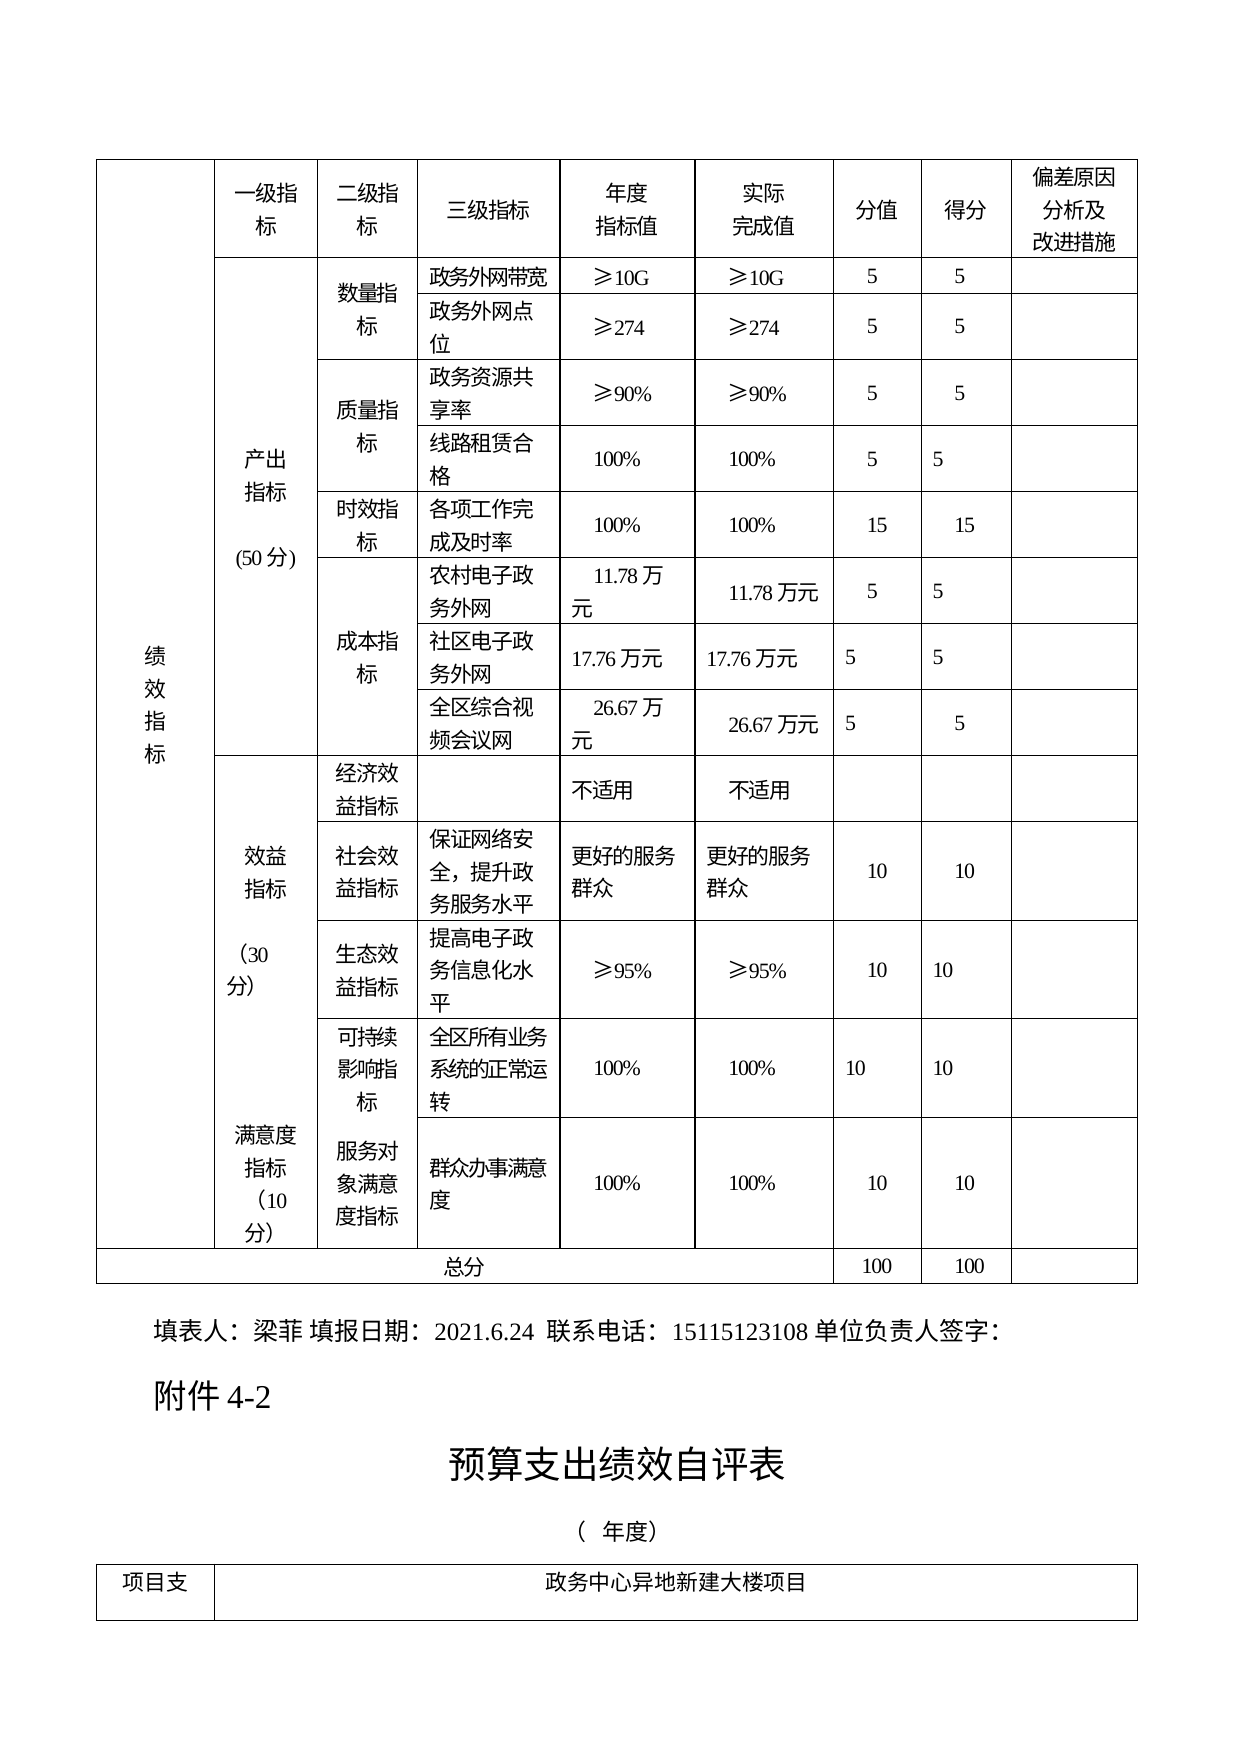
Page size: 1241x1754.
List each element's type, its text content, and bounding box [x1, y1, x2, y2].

table_cell [1012, 426, 1137, 491]
table_cell 17.76万元 [561, 624, 694, 689]
table_cell 全区所有业务系统的正常运转 [418, 1019, 559, 1117]
table_cell 100% [696, 426, 833, 491]
table_cell 时效指标 [318, 492, 417, 557]
table_cell 效益 指标 （30分） [215, 756, 317, 1117]
table_cell 实际 完成值 [696, 160, 833, 257]
table_cell 一级指标 [215, 160, 317, 257]
table_cell 线路租赁合格 [418, 426, 559, 491]
table_cell 15 [834, 492, 921, 557]
table_cell 5 [922, 258, 1011, 293]
table_cell 11.78万元 [561, 558, 694, 623]
table_cell ≥274 [696, 294, 833, 359]
table_cell 偏差原因 分析及 改进措施 [1012, 160, 1137, 257]
table_cell [1012, 624, 1137, 689]
table_cell 政务资源共享率 [418, 360, 559, 425]
table_cell 5 [834, 558, 921, 623]
table_cell 政务外网点位 [418, 294, 559, 359]
text 附件4-2 [153, 1362, 1081, 1427]
table_cell ≥95% [696, 921, 833, 1018]
table_cell 10 [834, 822, 921, 919]
table_cell 社会效 益指标 [318, 822, 417, 919]
table_cell 不适用 [696, 756, 833, 821]
table_cell ≥90% [696, 360, 833, 425]
table_cell 10 [922, 921, 1011, 1018]
table_cell 群众办事满意度 [418, 1118, 559, 1248]
table_cell 5 [834, 360, 921, 425]
table_cell 5 [834, 426, 921, 491]
table_cell [1012, 822, 1137, 919]
table_cell 5 [922, 426, 1011, 491]
table_cell 保证网络安全，提升政务服务水平 [418, 822, 559, 919]
table_cell 成本指标 [318, 558, 417, 755]
table_cell 100 [834, 1249, 921, 1283]
table_cell [1012, 1249, 1137, 1283]
table_cell 10 [834, 1118, 921, 1248]
table_cell 100% [561, 426, 694, 491]
table_cell ≥274 [561, 294, 694, 359]
table_cell ≥95% [561, 921, 694, 1018]
table_cell ≥10G [696, 258, 833, 293]
table_cell [1012, 1118, 1137, 1248]
table_cell [834, 756, 921, 821]
table_cell [1012, 921, 1137, 1018]
table_cell 满意度 指标 （10分） [215, 1117, 317, 1248]
table_cell 经济效 益指标 [318, 756, 417, 821]
table_cell 100% [561, 1019, 694, 1117]
text 填表人：梁菲 填报日期：2021.6.24 联系电话：15115123108 单位负责人签字： [153, 1297, 1081, 1362]
table_cell 社区电子政务外网 [418, 624, 559, 689]
table_cell 100% [696, 1118, 833, 1248]
table_cell 5 [834, 690, 921, 755]
table_cell 农村电子政务外网 [418, 558, 559, 623]
table_cell 二级指标 [318, 160, 417, 257]
table_header 预算支出绩效自评表 [96, 1427, 1138, 1498]
table_cell 5 [922, 690, 1011, 755]
table_cell [1012, 1019, 1137, 1117]
table_cell 5 [922, 294, 1011, 359]
table_cell 年度 指标值 [561, 160, 694, 257]
table_cell 100% [696, 492, 833, 557]
table_cell 生态效 益指标 [318, 921, 417, 1018]
table_cell 政务外网带宽 [418, 258, 559, 293]
table_cell 17.76万元 [696, 624, 833, 689]
table_cell 产出 指标 (50分) [215, 258, 317, 755]
table_cell 5 [834, 294, 921, 359]
table_cell 10 [834, 1019, 921, 1117]
table_cell 服务对象满意度指标 [318, 1117, 417, 1248]
table_cell 政务中心异地新建大楼项目 [215, 1565, 1137, 1620]
table_cell 项目支 出名称 [97, 1565, 214, 1620]
table_cell 得分 [922, 160, 1011, 257]
table_cell 绩 效 指 标 [97, 160, 214, 1248]
table_cell 10 [922, 1019, 1011, 1117]
table_cell [418, 756, 559, 821]
table_cell 全区综合视频会议网 [418, 690, 559, 755]
table_cell 5 [922, 558, 1011, 623]
table_cell 更好的服务群众 [561, 822, 694, 919]
table_cell [922, 756, 1011, 821]
table_cell [1012, 492, 1137, 557]
table_cell 总分 [97, 1249, 833, 1283]
table_cell 不适用 [561, 756, 694, 821]
table_cell 三级指标 [418, 160, 559, 257]
table_cell [1012, 558, 1137, 623]
table_cell 5 [922, 360, 1011, 425]
table_cell [1012, 360, 1137, 425]
table_cell 100% [561, 492, 694, 557]
table_cell 10 [834, 921, 921, 1018]
table_cell [1012, 756, 1137, 821]
table_cell ≥90% [561, 360, 694, 425]
table_cell 15 [922, 492, 1011, 557]
table_cell [1012, 294, 1137, 359]
table_cell 各项工作完成及时率 [418, 492, 559, 557]
table_cell 5 [834, 258, 921, 293]
table_cell 5 [834, 624, 921, 689]
table_cell ≥10G [561, 258, 694, 293]
table_cell [1012, 258, 1137, 293]
table_cell 可持续影响指标 [318, 1019, 417, 1117]
table_cell 11.78万元 [696, 558, 833, 623]
table_cell 100 [922, 1249, 1011, 1283]
table_cell 26.67万元 [696, 690, 833, 755]
table_cell 更好的服务群众 [696, 822, 833, 919]
table_cell 26.67万元 [561, 690, 694, 755]
table_cell [1012, 690, 1137, 755]
table_cell 质量指标 [318, 360, 417, 491]
table_cell 100% [696, 1019, 833, 1117]
table_cell 10 [922, 822, 1011, 919]
table_cell （ 年度） [96, 1499, 1138, 1563]
table_cell 100% [561, 1118, 694, 1248]
table_cell 10 [922, 1118, 1011, 1248]
table_cell 分值 [834, 160, 921, 257]
table_cell 提高电子政务信息化水平 [418, 921, 559, 1018]
table_cell 5 [922, 624, 1011, 689]
table_cell 数量指标 [318, 258, 417, 359]
